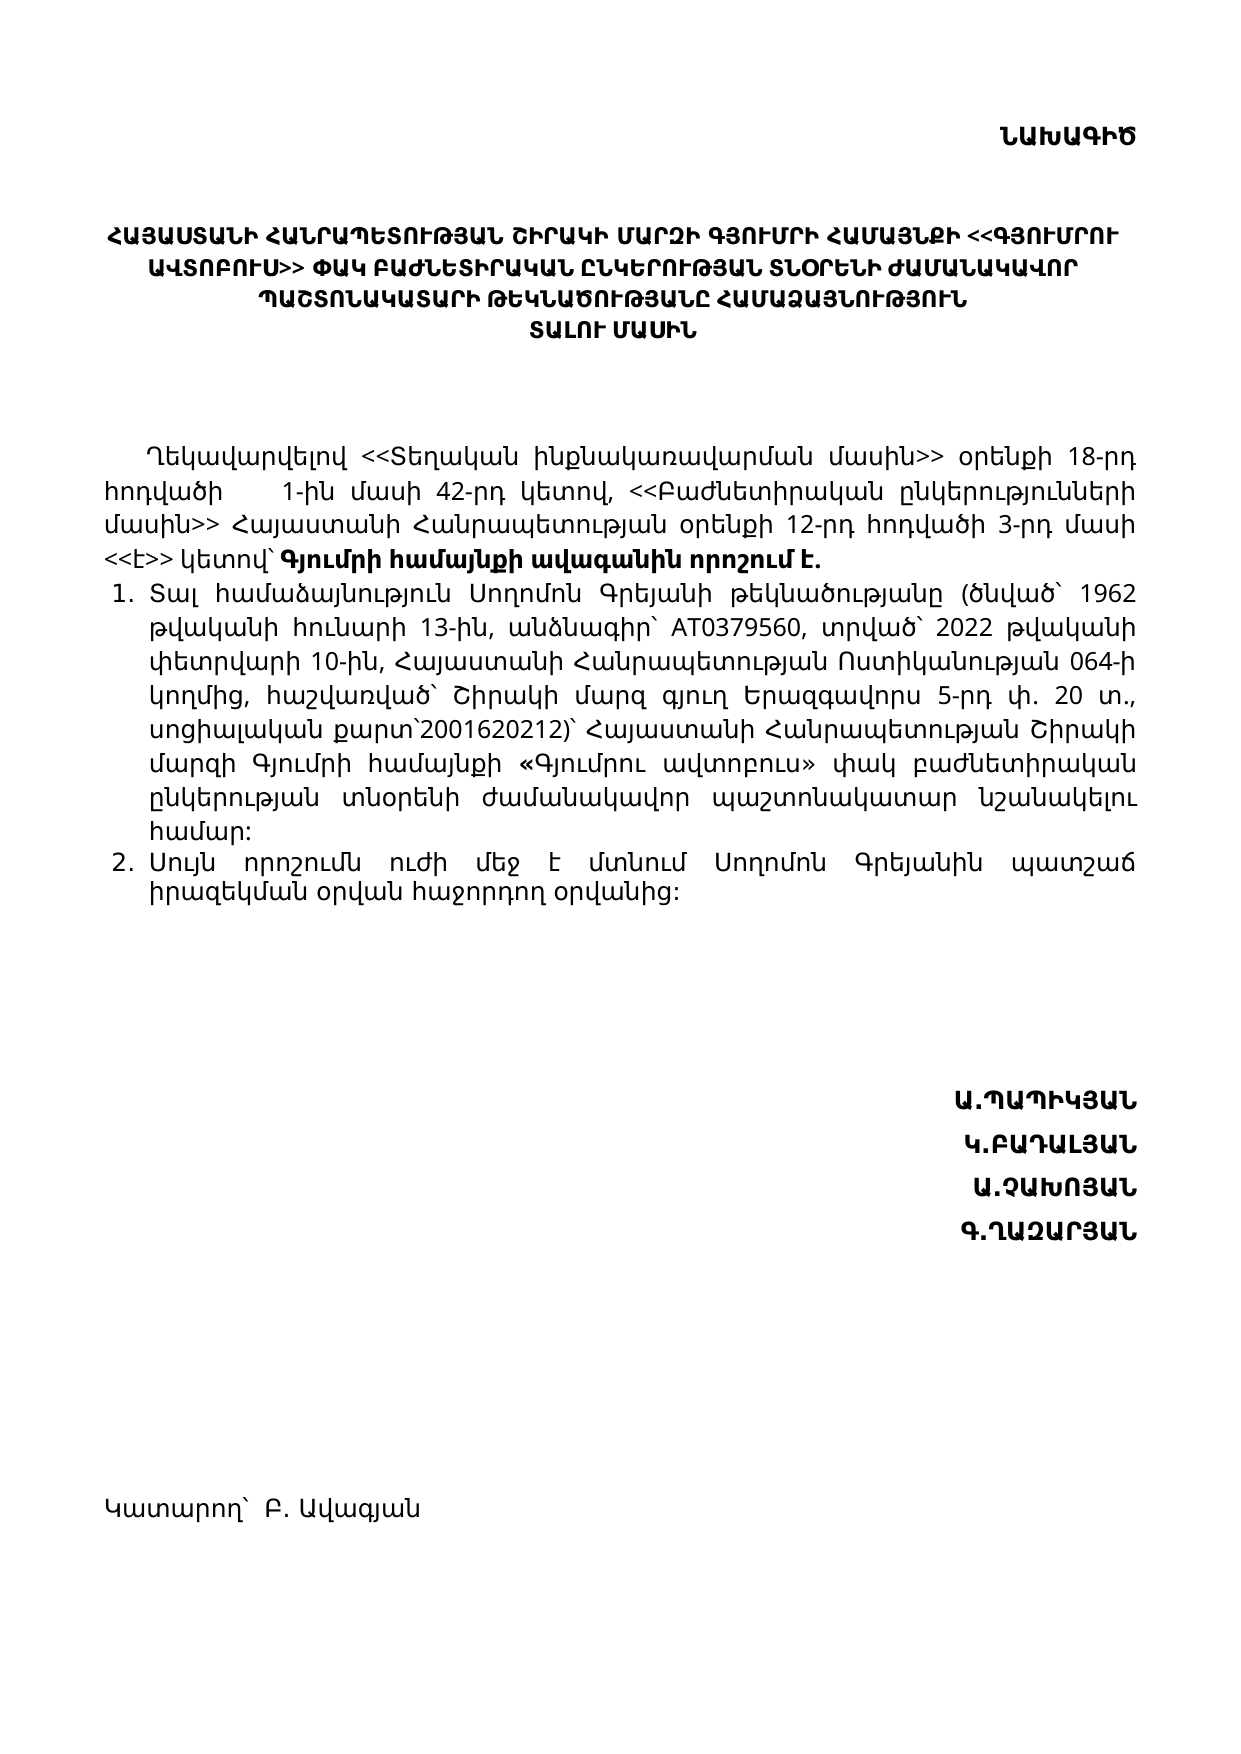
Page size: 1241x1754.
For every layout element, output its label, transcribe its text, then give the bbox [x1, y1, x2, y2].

list Սույն որոշումն ուժի մեջ է մտնում Սողոմոն Գրեյանին պատշաճ իրազեկման օրվան հաջորդող օրվանից: [111, 848, 1137, 906]
list ՆԱԽԱԳԻԾ [103, 118, 1137, 152]
text Ա.ՉԱԽՈՅԱՆ [103, 1173, 1137, 1203]
text ՏԱԼՈՒ ՄԱՍԻՆ [89, 314, 1137, 345]
list Տալ համաձայնություն Սողոմոն Գրեյանի թեկնածությանը (ծնված՝ 1962 թվականի հունարի 13-ին, անձնագիր՝ AT0379560, տրված՝ 2022 թվականի փետրվարի 10-ին, Հայաստանի Հանրապետության Ոստիկանության 064-ի կողմից, հաշվառված՝ Շիրակի մարզ գյուղ Երազգավորս 5-րդ փ. 20 տ., սոցիալական քարտ՝2001620212)՝ Հայաստանի Հանրապետության Շիրակի մարզի Գյումրի համայնքի «Գյումրու ավտոբուս» փակ բաժնետիրական ընկերության տնօրենի ժամանակավոր պաշտոնակատար նշանակելու համար: [111, 575, 1137, 848]
text ՀԱՅԱՍՏԱՆԻ ՀԱՆՐԱՊԵՏՈՒԹՅԱՆ ՇԻՐԱԿԻ ՄԱՐԶԻ ԳՅՈՒՄՐԻ ՀԱՄԱՅՆՔԻ <<ԳՅՈՒՄՐՈՒ ԱՎՏՈԲՈՒՍ>> ՓԱԿ ԲԱԺՆԵՏԻՐԱԿԱՆ ԸՆԿԵՐՈՒԹՅԱՆ ՏՆՕՐԵՆԻ ԺԱՄԱՆԱԿԱՎՈՐ ՊԱՇՏՈՆԱԿԱՏԱՐԻ ԹԵԿՆԱԾՈՒԹՅԱՆԸ ՀԱՄԱՁԱՅՆՈՒԹՅՈՒՆ [89, 220, 1137, 314]
text Ա.ՊԱՊԻԿՅԱՆ [103, 1086, 1137, 1115]
text Ղեկավարվելով <<Տեղական ինքնակառավարման մասին>> օրենքի 18-րդ հոդվածի 1-ին մասի 42-րդ կետով, <<Բաժնետիրական ընկերությունների մասին>> Հայաստանի Հանրապետության օրենքի 12-րդ հոդվածի 3-րդ մասի <<է>> կետով՝ Գյումրի համայնքի ավագանին որոշում է. [103, 439, 1137, 575]
text Գ.ՂԱԶԱՐՅԱՆ [103, 1217, 1137, 1246]
text Կ.ԲԱԴԱԼՅԱՆ [103, 1130, 1137, 1159]
text Կատարող՝ Բ. Ավագյան [103, 1494, 1137, 1523]
